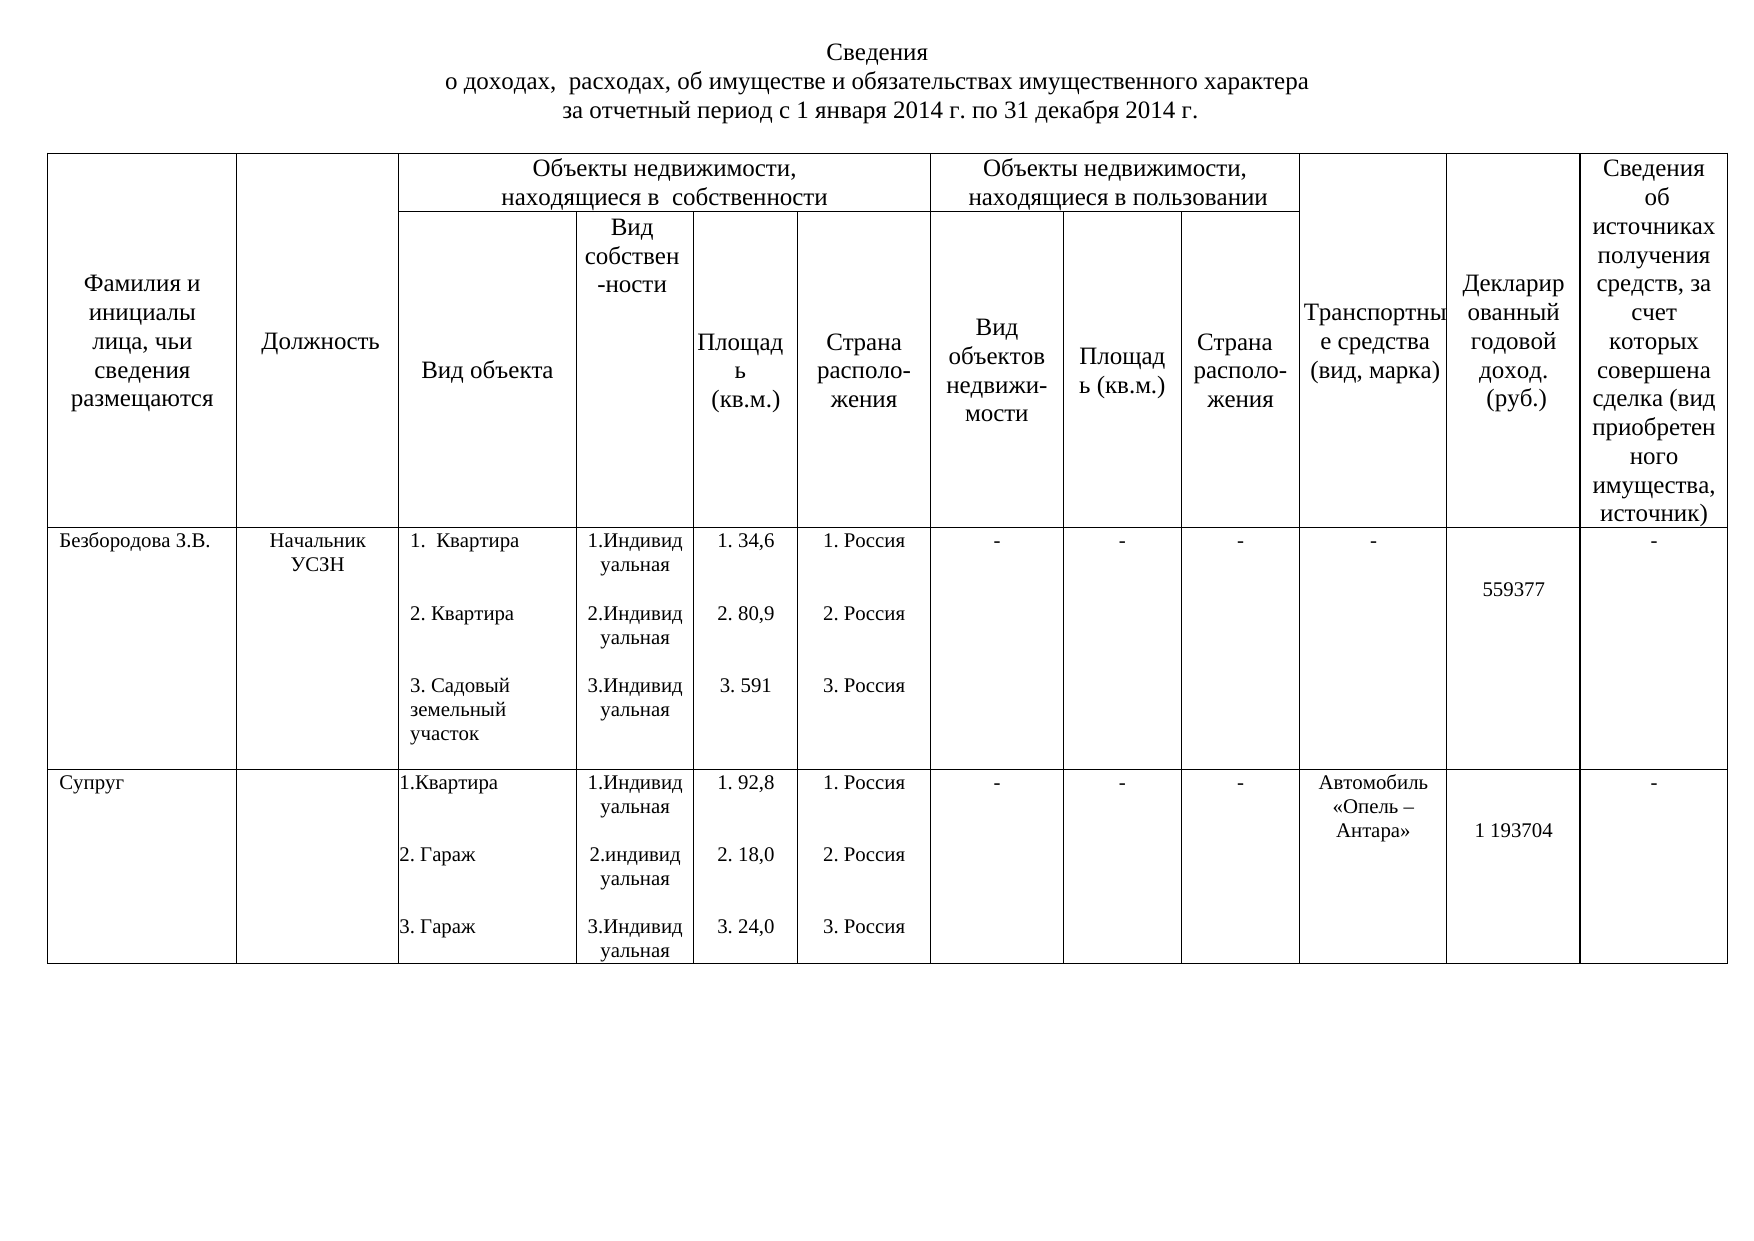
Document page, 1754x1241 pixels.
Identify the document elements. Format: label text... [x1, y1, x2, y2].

table_cell Вид собствен-ности [577, 212, 693, 527]
text за отчетный период с 1 января 2014 г. по 31 декабря 2014 г. [59, 95, 1695, 124]
table_cell Вид объекта [399, 212, 576, 527]
table_cell Площадь (кв.м.) [694, 212, 797, 527]
table_cell 1.Квартира 2. Гараж 3. Гараж [399, 770, 576, 962]
table_cell Вид объектов недвижи-мости [931, 212, 1063, 527]
table_cell 1. 92,8 2. 18,0 3. 24,0 [694, 770, 797, 962]
table_header Транспортные средства (вид, марка) [1300, 154, 1446, 527]
text о доходах, расходах, об имуществе и обязательствах имущественного характера [59, 66, 1695, 95]
table_cell - [1064, 528, 1181, 769]
table_cell Автомобиль «Опель –Антара» [1300, 770, 1446, 962]
table_cell 1. Квартира 2. Квартира 3. Садовый земельный участок [399, 528, 576, 769]
table_cell - [1182, 528, 1299, 769]
text Сведения [59, 37, 1695, 66]
table_cell Страна располо-жения [798, 212, 930, 527]
table_header Объекты недвижимости, находящиеся в собственности [399, 154, 930, 211]
table_cell - [1581, 770, 1727, 962]
table_cell Безбородова З.В. [48, 528, 236, 769]
table_cell - [1182, 770, 1299, 962]
table_cell Страна располо-жения [1182, 212, 1299, 527]
table_header Должность [237, 154, 398, 527]
table_cell 1.Индивидуальная 2.индивидуальная 3.Индивидуальная [577, 770, 693, 962]
table_cell Супруг [48, 770, 236, 962]
table_header Сведения об источниках получения средств, за счет которых совершена сделка (вид приобретенного имущества, источник) [1581, 154, 1727, 527]
table_cell - [1300, 528, 1446, 769]
table_cell - [931, 770, 1063, 962]
table_header Декларированный годовой доход. (руб.) [1447, 154, 1579, 527]
table_cell 1. Россия 2. Россия 3. Россия [798, 528, 930, 769]
table_cell 559377 [1447, 528, 1579, 769]
table_cell 1 193704 [1447, 770, 1579, 962]
table_cell - [1064, 770, 1181, 962]
table_cell Площадь (кв.м.) [1064, 212, 1181, 527]
table_cell - [931, 528, 1063, 769]
table_header Фамилия и инициалы лица, чьи сведения размещаются [48, 154, 236, 527]
table_header Объекты недвижимости, находящиеся в пользовании [931, 154, 1299, 211]
table_cell 1. Россия 2. Россия 3. Россия [798, 770, 930, 962]
table_cell - [1581, 528, 1727, 769]
table_cell Начальник УСЗН [237, 528, 398, 769]
table_cell 1.Индивидуальная 2.Индивидуальная 3.Индивидуальная [577, 528, 693, 769]
table_cell [237, 770, 398, 962]
table_cell 1. 34,6 2. 80,9 3. 591 [694, 528, 797, 769]
